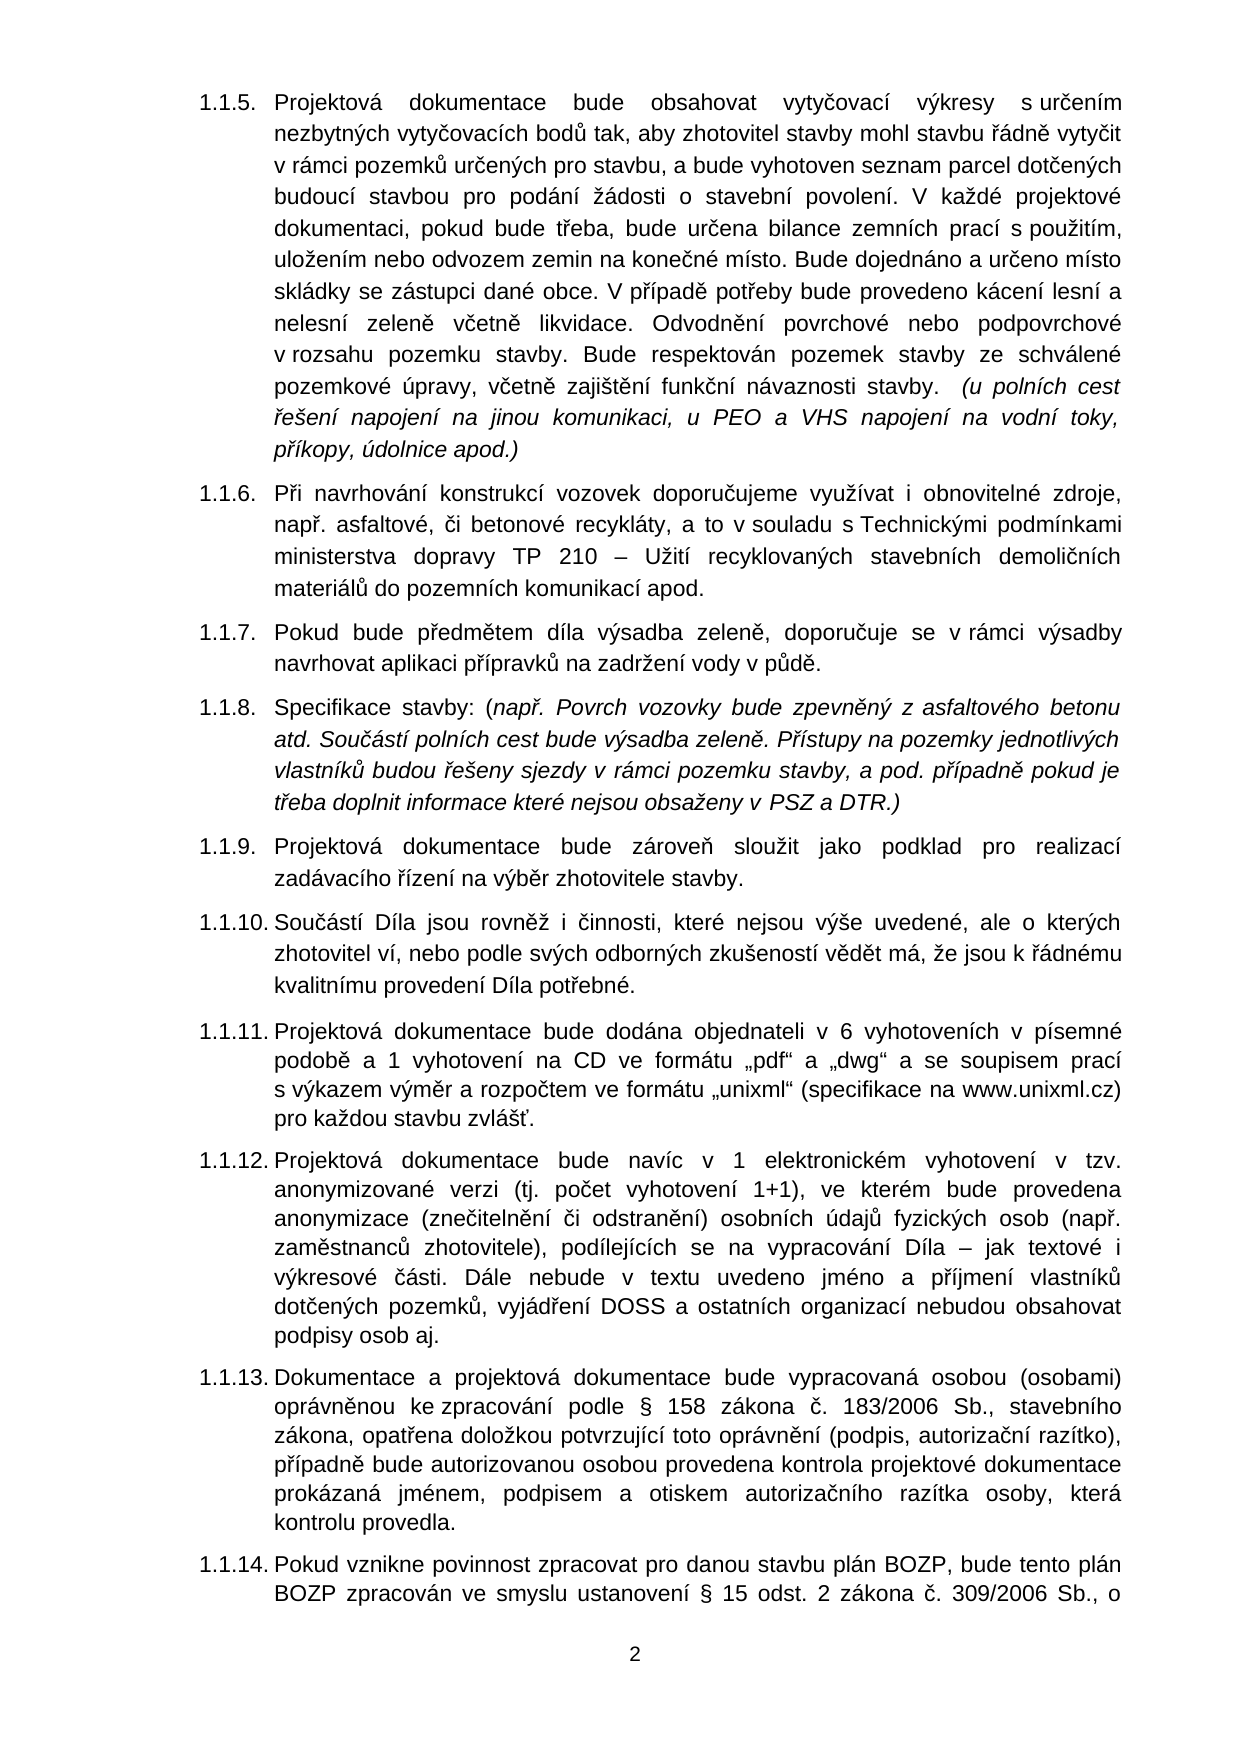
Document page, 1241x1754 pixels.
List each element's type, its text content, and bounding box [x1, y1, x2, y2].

list Součástí Díla jsou rovněž i činnosti, které nejsou výše uvedené, ale o kterých zhotovitel ví, nebo podle svých odborných zkušeností vědět má, že jsou k řádnému kvalitnímu provedení Díla potřebné. [199, 909, 1122, 998]
list Projektová dokumentace bude navíc v 1 elektronickém vyhotovení v tzv. anonymizované verzi (tj. počet vyhotovení 1+1), ve kterém bude provedena anonymizace (znečitelnění či odstranění) osobních údajů fyzických osob (např. zaměstnanců zhotovitele), podílejících se na vypracování Díla – jak textové i výkresové části. Dále nebude v textu uvedeno jméno a příjmení vlastníků dotčených pozemků, vyjádření DOSS a ostatních organizací nebudou obsahovat podpisy osob aj. [199, 1145, 1122, 1349]
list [199, 1549, 1122, 1607]
list Projektová dokumentace bude obsahovat vytyčovací výkresy s určením nezbytných vytyčovacích bodů tak, aby zhotovitel stavby mohl stavbu řádně vytyčit v rámci pozemků určených pro stavbu, a bude vyhotoven seznam parcel dotčených budoucí stavbou pro podání žádosti o stavební povolení. V každé projektové dokumentaci, pokud bude třeba, bude určena bilance zemních prací s použitím, uložením nebo odvozem zemin na konečné místo. Bude dojednáno a určeno místo skládky se zástupci dané obce. V případě potřeby bude provedeno kácení lesní a nelesní zeleně včetně likvidace. Odvodnění povrchové nebo podpovrchové v rozsahu pozemku stavby. Bude respektován pozemek stavby ze schválené pozemkové úpravy, včetně zajištění funkční návaznosti stavby. (u polních cest řešení napojení na jinou komunikaci, u PEO a VHS napojení na vodní toky, příkopy, údolnice apod.) [199, 89, 1122, 462]
list Specifikace stavby: (např. Povrch vozovky bude zpevněný z asfaltového betonu atd. Součástí polních cest bude výsadba zeleně. Přístupy na pozemky jednotlivých vlastníků budou řešeny sjezdy v rámci pozemku stavby, a pod. případně pokud je třeba doplnit informace které nejsou obsaženy v PSZ a DTR.) [199, 694, 1122, 815]
list Projektová dokumentace bude dodána objednateli v 6 vyhotoveních v písemné podobě a 1 vyhotovení na CD ve formátu „pdf“ a „dwg“ a se soupisem prací s výkazem výměr a rozpočtem ve formátu „unixml“ (specifikace na www.unixml.cz) pro každou stavbu zvlášť. [199, 1016, 1122, 1132]
list Projektová dokumentace bude zároveň sloužit jako podklad pro realizací zadávacího řízení na výběr zhotovitele stavby. [199, 833, 1122, 891]
list Při navrhování konstrukcí vozovek doporučujeme využívat i obnovitelné zdroje, např. asfaltové, či betonové recykláty, a to v souladu s Technickými podmínkami ministerstva dopravy TP 210 – Užití recyklovaných stavebních demoličních materiálů do pozemních komunikací apod. [199, 480, 1122, 601]
list Pokud bude předmětem díla výsadba zeleně, doporučuje se v rámci výsadby navrhovat aplikaci přípravků na zadržení vody v půdě. [199, 619, 1122, 677]
list Dokumentace a projektová dokumentace bude vypracovaná osobou (osobami) oprávněnou ke zpracování podle § 158 zákona č. 183/2006 Sb., stavebního zákona, opatřena doložkou potvrzující toto oprávnění (podpis, autorizační razítko), případně bude autorizovanou osobou provedena kontrola projektové dokumentace prokázaná jménem, podpisem a otiskem autorizačního razítka osoby, která kontrolu provedla. [199, 1362, 1122, 1537]
